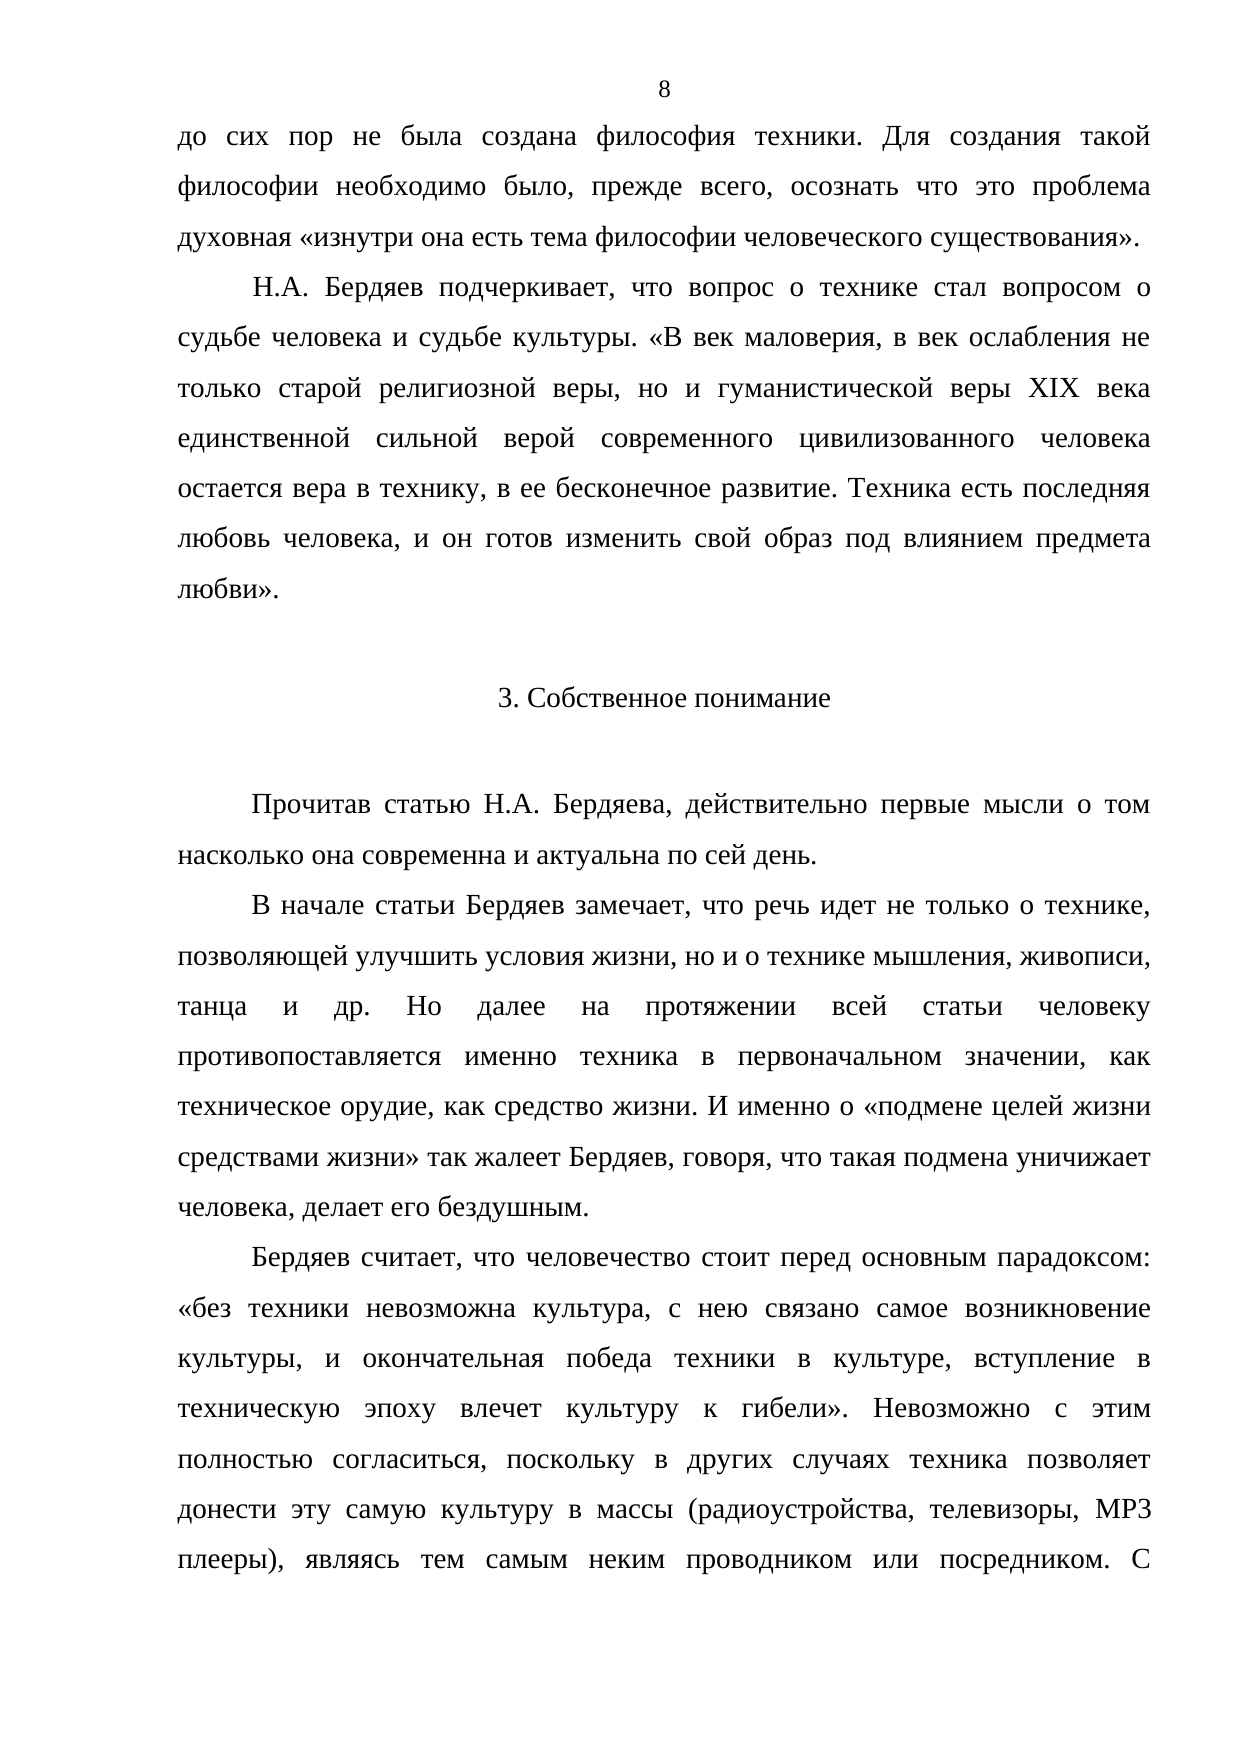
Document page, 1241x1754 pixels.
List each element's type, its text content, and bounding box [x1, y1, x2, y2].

text Прочитав статью Н.А. Бердяева, действительно первые мысли о том насколько она современна и актуальна по сей день. [177, 787, 1152, 871]
text Н.А. Бердяев подчеркивает, что вопрос о технике стал вопросом о судьбе человека и судьбе культуры. «В век маловерия, в век ослабления не только старой религиозной веры, но и гуманистической веры XIX века единственной сильной верой современного цивилизованного человека остается вера в технику, в ее бесконечное развитие. Техника есть последняя любовь человека, и он готов изменить свой образ под влиянием предмета любви». [177, 269, 1152, 604]
subtitle 3. Собственное понимание [177, 680, 1152, 713]
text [177, 118, 1152, 252]
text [177, 1239, 1152, 1575]
text В начале статьи Бердяев замечает, что речь идет не только о технике, позволяющей улучшить условия жизни, но и о технике мышления, живописи, танца и др. Но далее на протяжении всей статьи человеку противопоставляется именно техника в первоначальном значении, как техническое орудие, как средство жизни. И именно о «подмене целей жизни средствами жизни» так жалеет Бердяев, говоря, что такая подмена уничижает человека, делает его бездушным. [177, 887, 1152, 1223]
